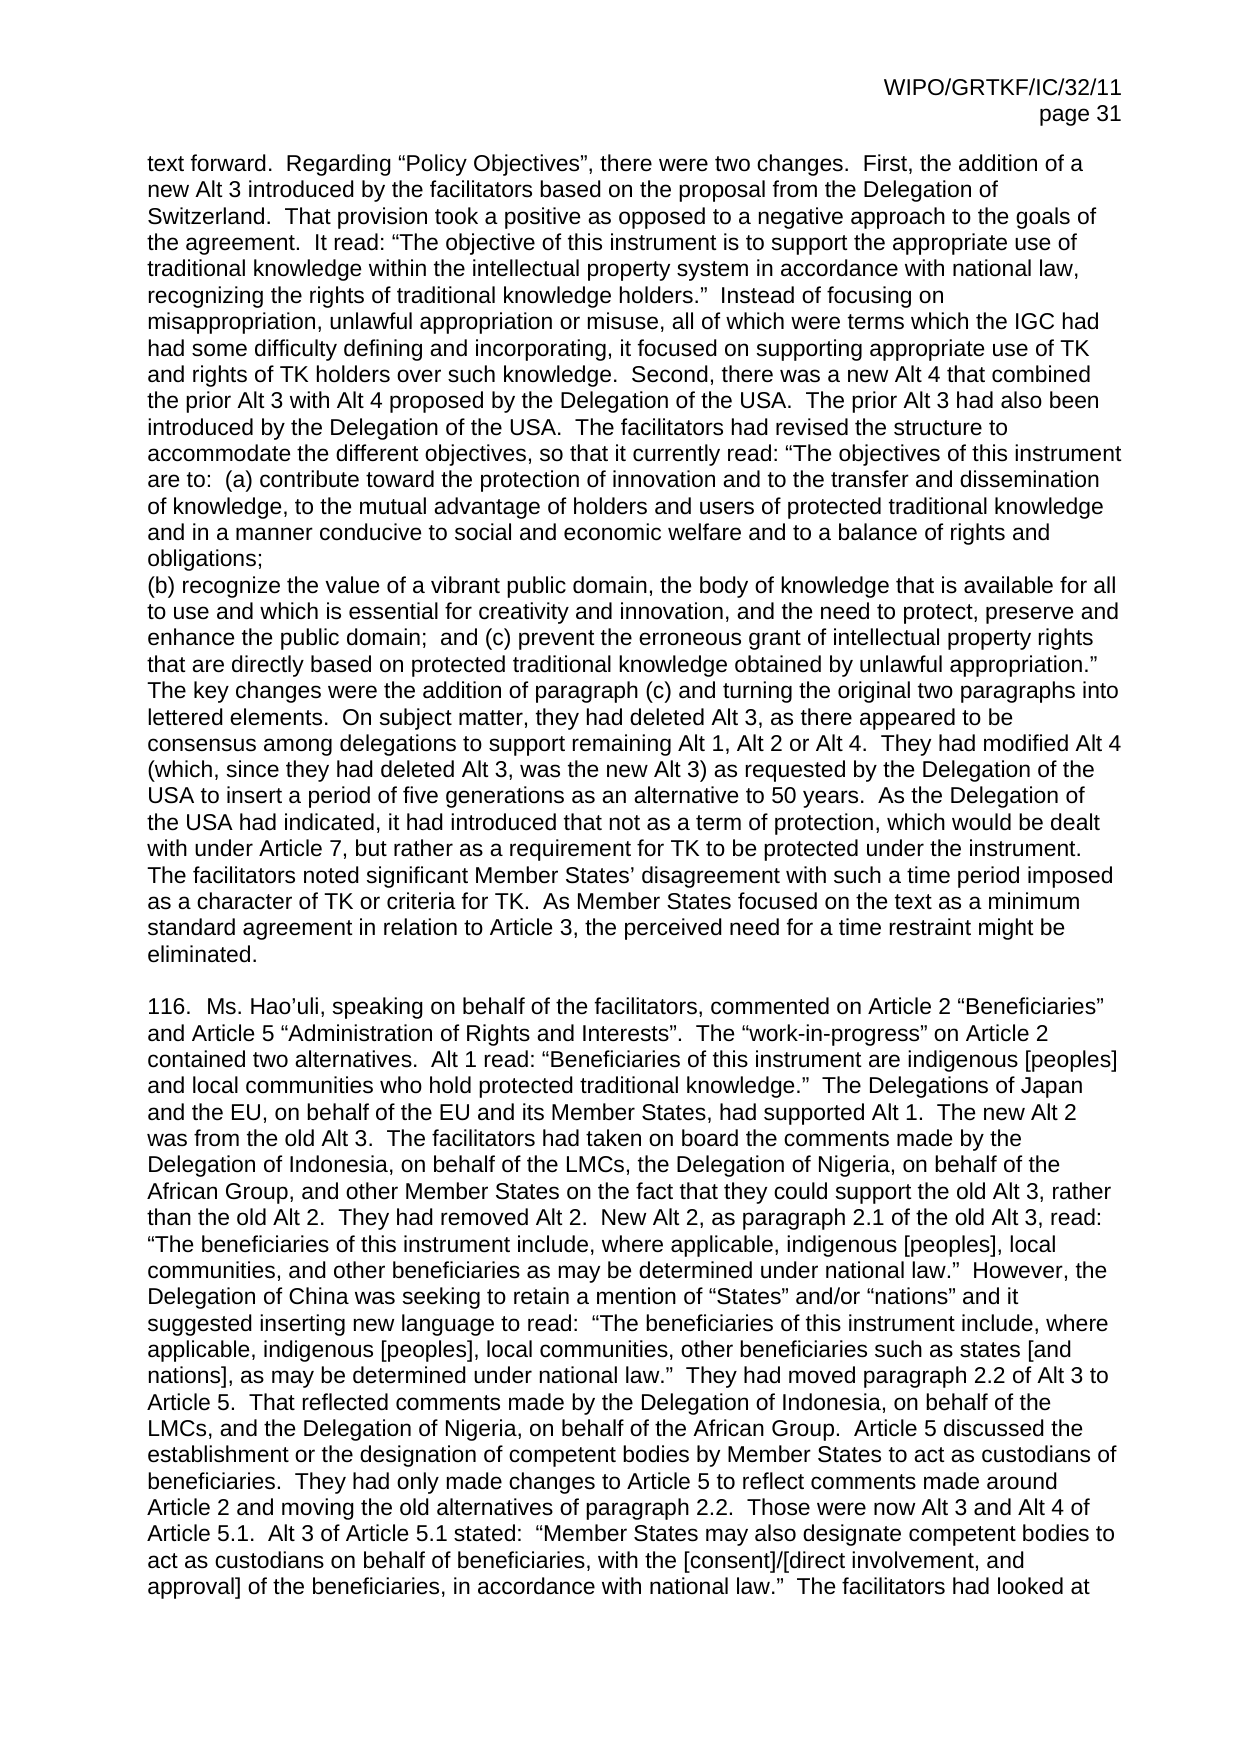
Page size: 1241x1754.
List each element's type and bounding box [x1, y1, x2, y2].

list [147, 150, 1122, 967]
list [147, 993, 1122, 1599]
